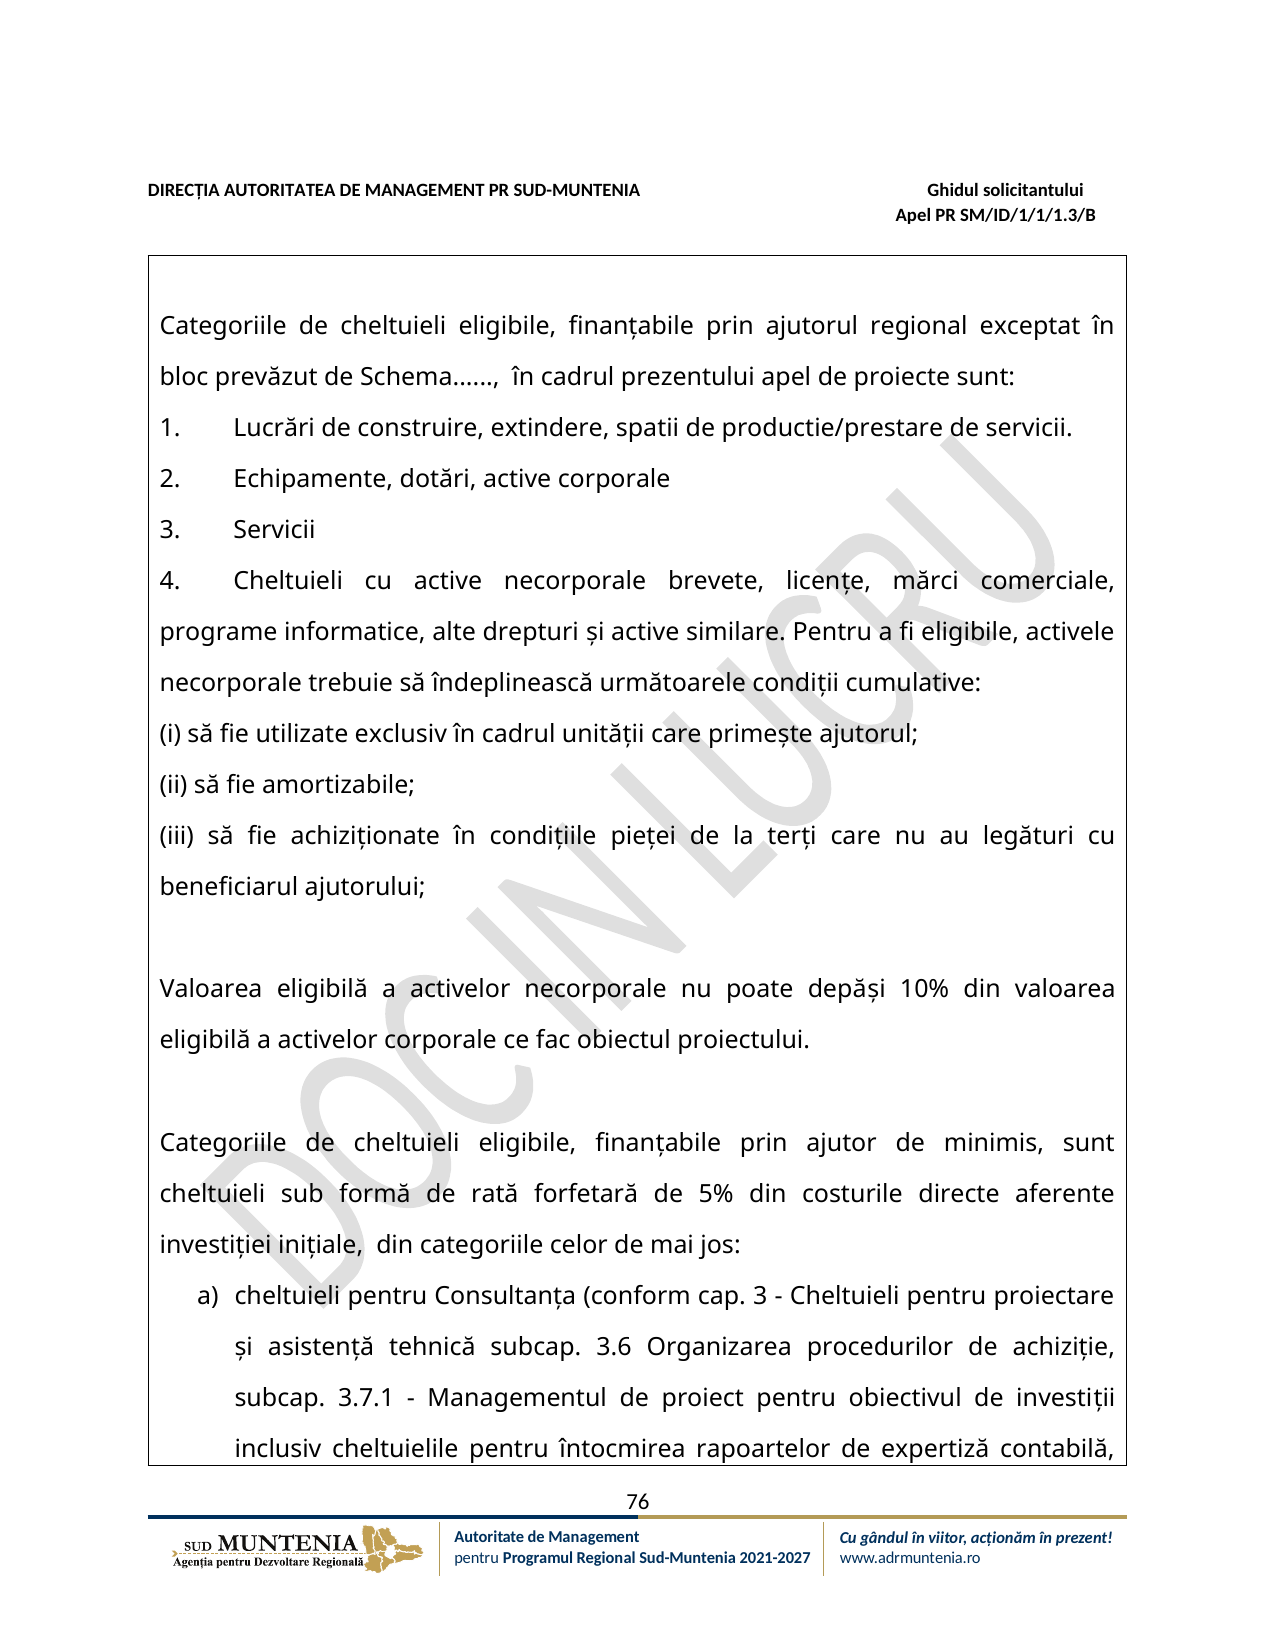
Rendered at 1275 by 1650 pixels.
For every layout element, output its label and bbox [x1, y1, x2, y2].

table_header [149, 256, 1126, 1464]
